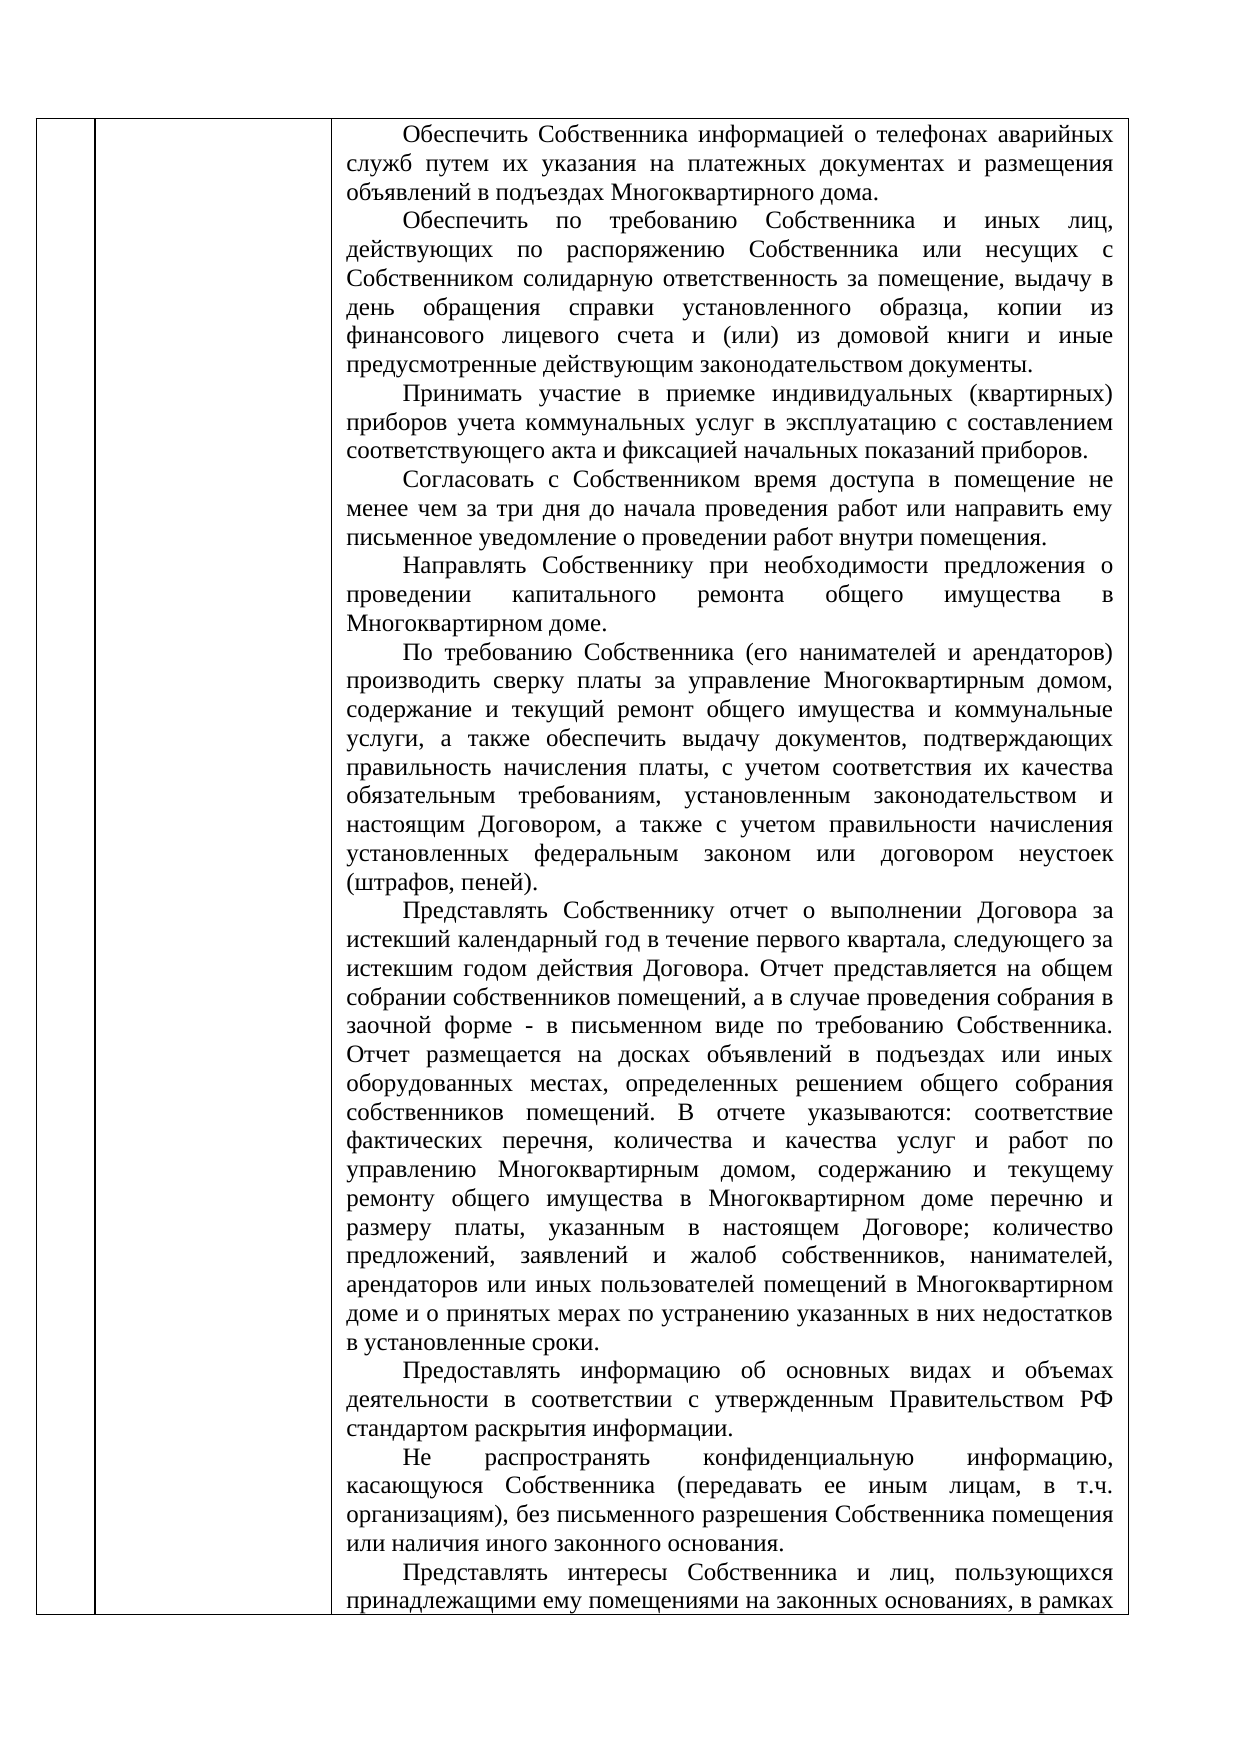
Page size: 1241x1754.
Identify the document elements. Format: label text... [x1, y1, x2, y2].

table_cell 4 [37, 119, 94, 1614]
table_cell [96, 119, 331, 1614]
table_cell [332, 119, 1128, 1614]
